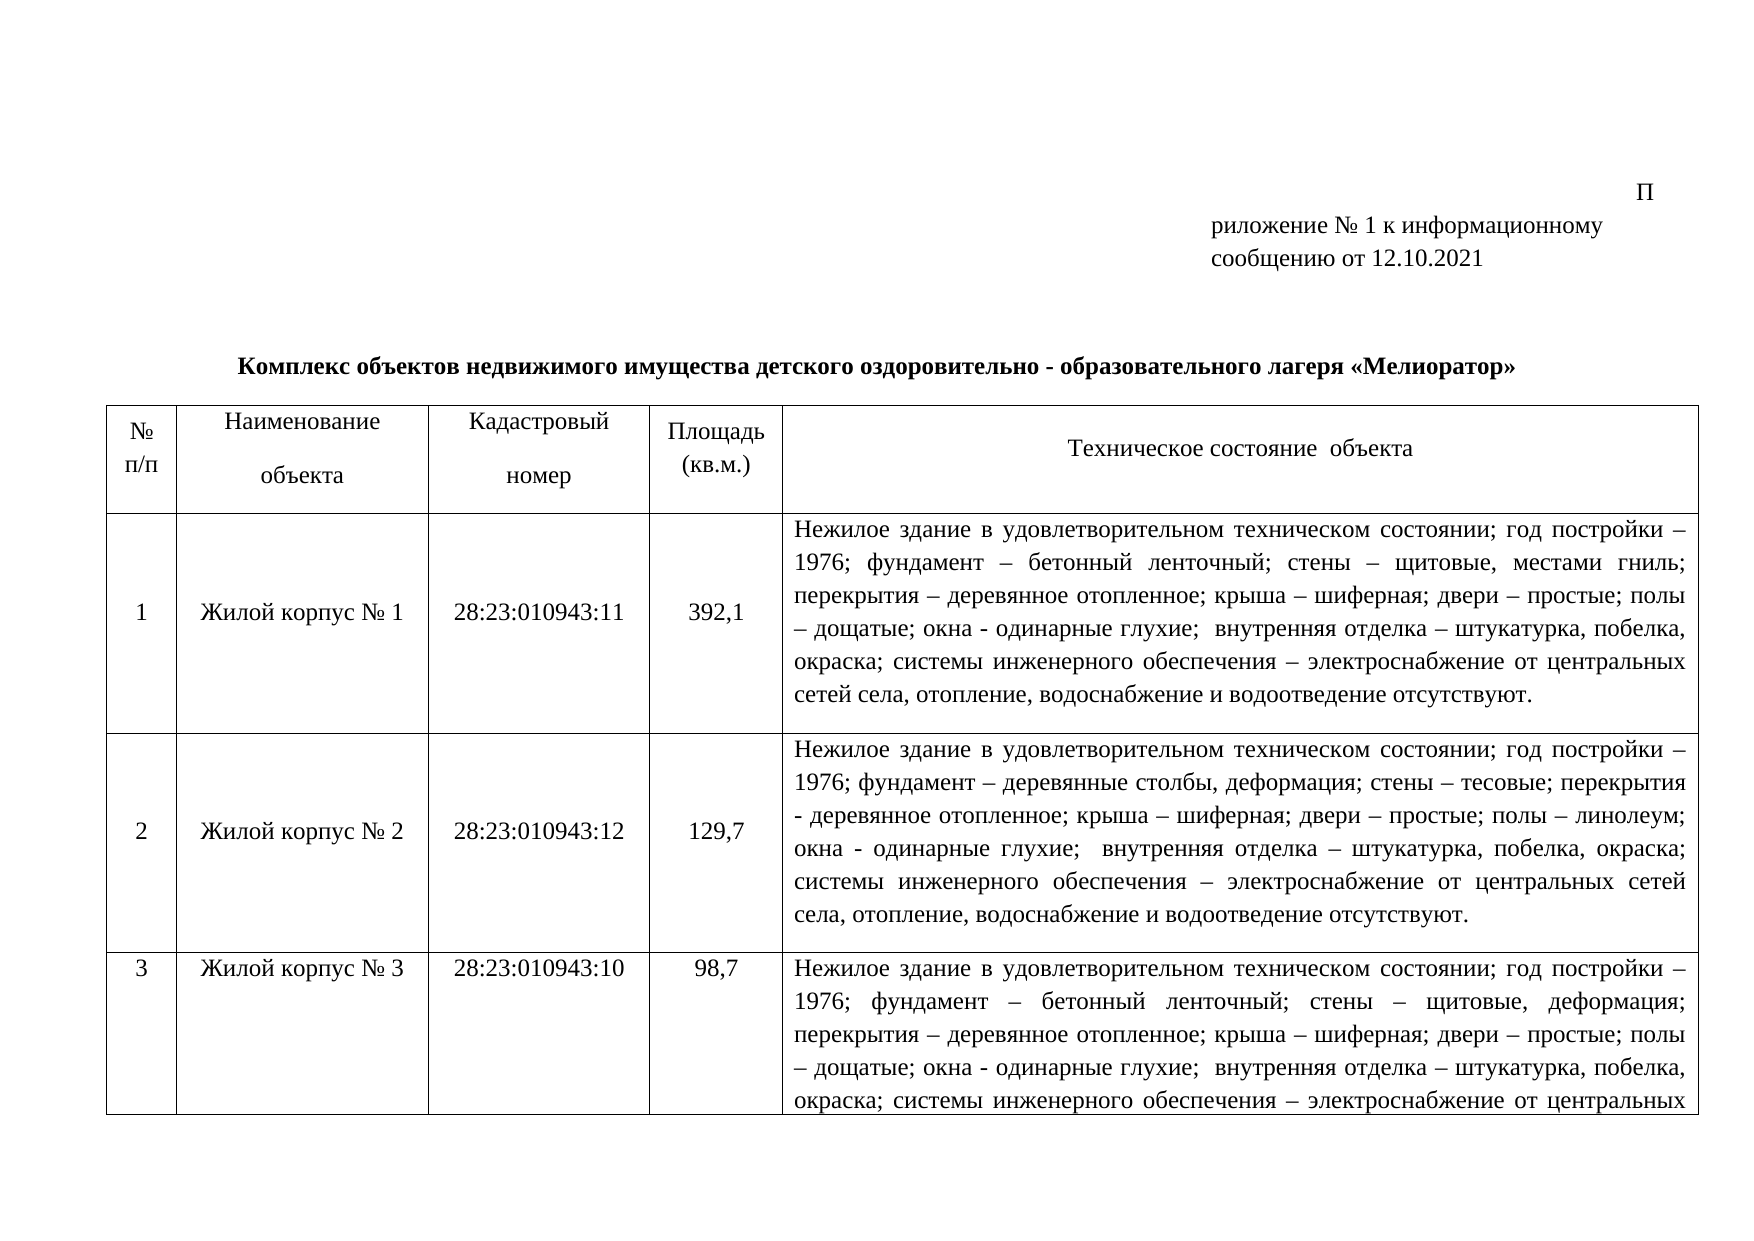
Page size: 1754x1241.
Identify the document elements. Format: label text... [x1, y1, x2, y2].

table_header Техническое состояние объекта [783, 406, 1698, 513]
table_cell 129,7 [650, 734, 782, 952]
table_header Наименование объекта [177, 406, 428, 513]
table_cell Нежилое здание в удовлетворительном техническом состоянии; год постройки – 1976; фундамент – бетонный ленточный; стены – щитовые, местами гниль; перекрытия – деревянное отопленное; крыша – шиферная; двери – простые; полы – дощатые; окна - одинарные глухие; внутренняя отделка – штукатурка, побелка, окраска; системы инженерного обеспечения – электроснабжение от центральных сетей села, отопление, водоснабжение и водоотведение отсутствуют. [783, 514, 1698, 733]
text Комплекс объектов недвижимого имущества детского оздоровительно - образовательного лагеря «Мелиоратор» [118, 351, 1636, 380]
table_cell 28:23:010943:11 [429, 514, 649, 733]
table_cell 392,1 [650, 514, 782, 733]
table_cell Нежилое здание в удовлетворительном техническом состоянии; год постройки – 1976; фундамент – деревянные столбы, деформация; стены – тесовые; перекрытия - деревянное отопленное; крыша – шиферная; двери – простые; полы – линолеум; окна - одинарные глухие; внутренняя отделка – штукатурка, побелка, окраска; системы инженерного обеспечения – электроснабжение от центральных сетей села, отопление, водоснабжение и водоотведение отсутствуют. [783, 734, 1698, 952]
table_cell 1 [107, 514, 176, 733]
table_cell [783, 953, 1698, 1114]
table_cell 28:23:010943:12 [429, 734, 649, 952]
table_cell 98,7 [650, 953, 782, 1114]
table_header № п/п [107, 406, 176, 513]
text Приложение № 1 к информационному сообщению от 12.10.2021 [1211, 177, 1636, 272]
table_cell 3 [107, 953, 176, 1114]
table_cell 2 [107, 734, 176, 952]
table_header Площадь (кв.м.) [650, 406, 782, 513]
table_header Кадастровый номер [429, 406, 649, 513]
table_cell Жилой корпус № 3 [177, 953, 428, 1114]
table_cell Жилой корпус № 2 [177, 734, 428, 952]
table_cell 28:23:010943:10 [429, 953, 649, 1114]
table_cell Жилой корпус № 1 [177, 514, 428, 733]
